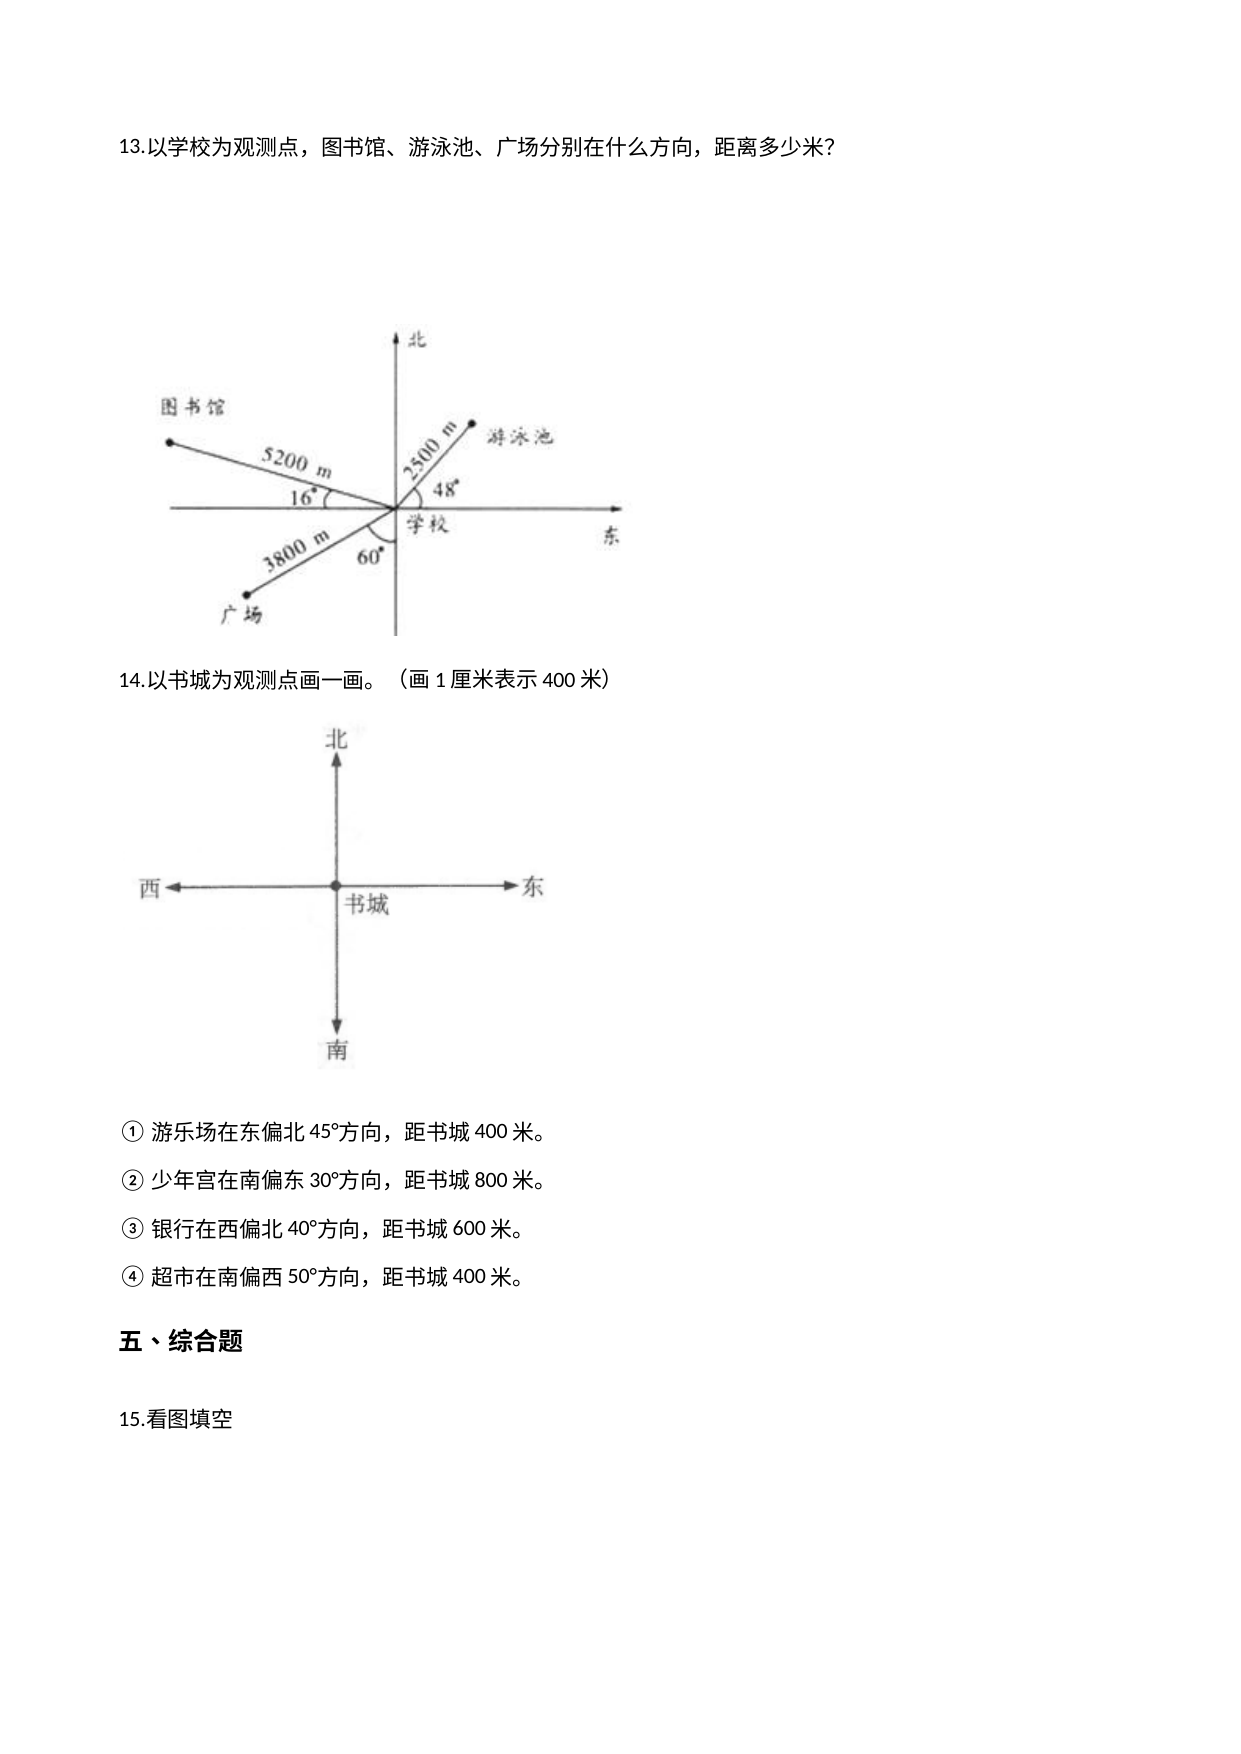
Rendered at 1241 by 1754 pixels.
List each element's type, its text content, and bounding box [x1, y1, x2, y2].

text 五、综合题 [118, 1308, 1122, 1373]
text 15.看图填空 [118, 1402, 1122, 1435]
text ④超市在南偏西50°方向，距书城400米。 [118, 1259, 1122, 1292]
picture [123, 711, 558, 1074]
text ②少年宫在南偏东30°方向，距书城800米。 [118, 1163, 1122, 1195]
text ③银行在西偏北40°方向，距书城600米。 [118, 1211, 1122, 1244]
text 14.以书城为观测点画一画。（画1厘米表示400米） [118, 663, 1122, 695]
picture [118, 324, 658, 636]
text ①游乐场在东偏北45°方向，距书城400米。 [118, 1114, 1122, 1147]
